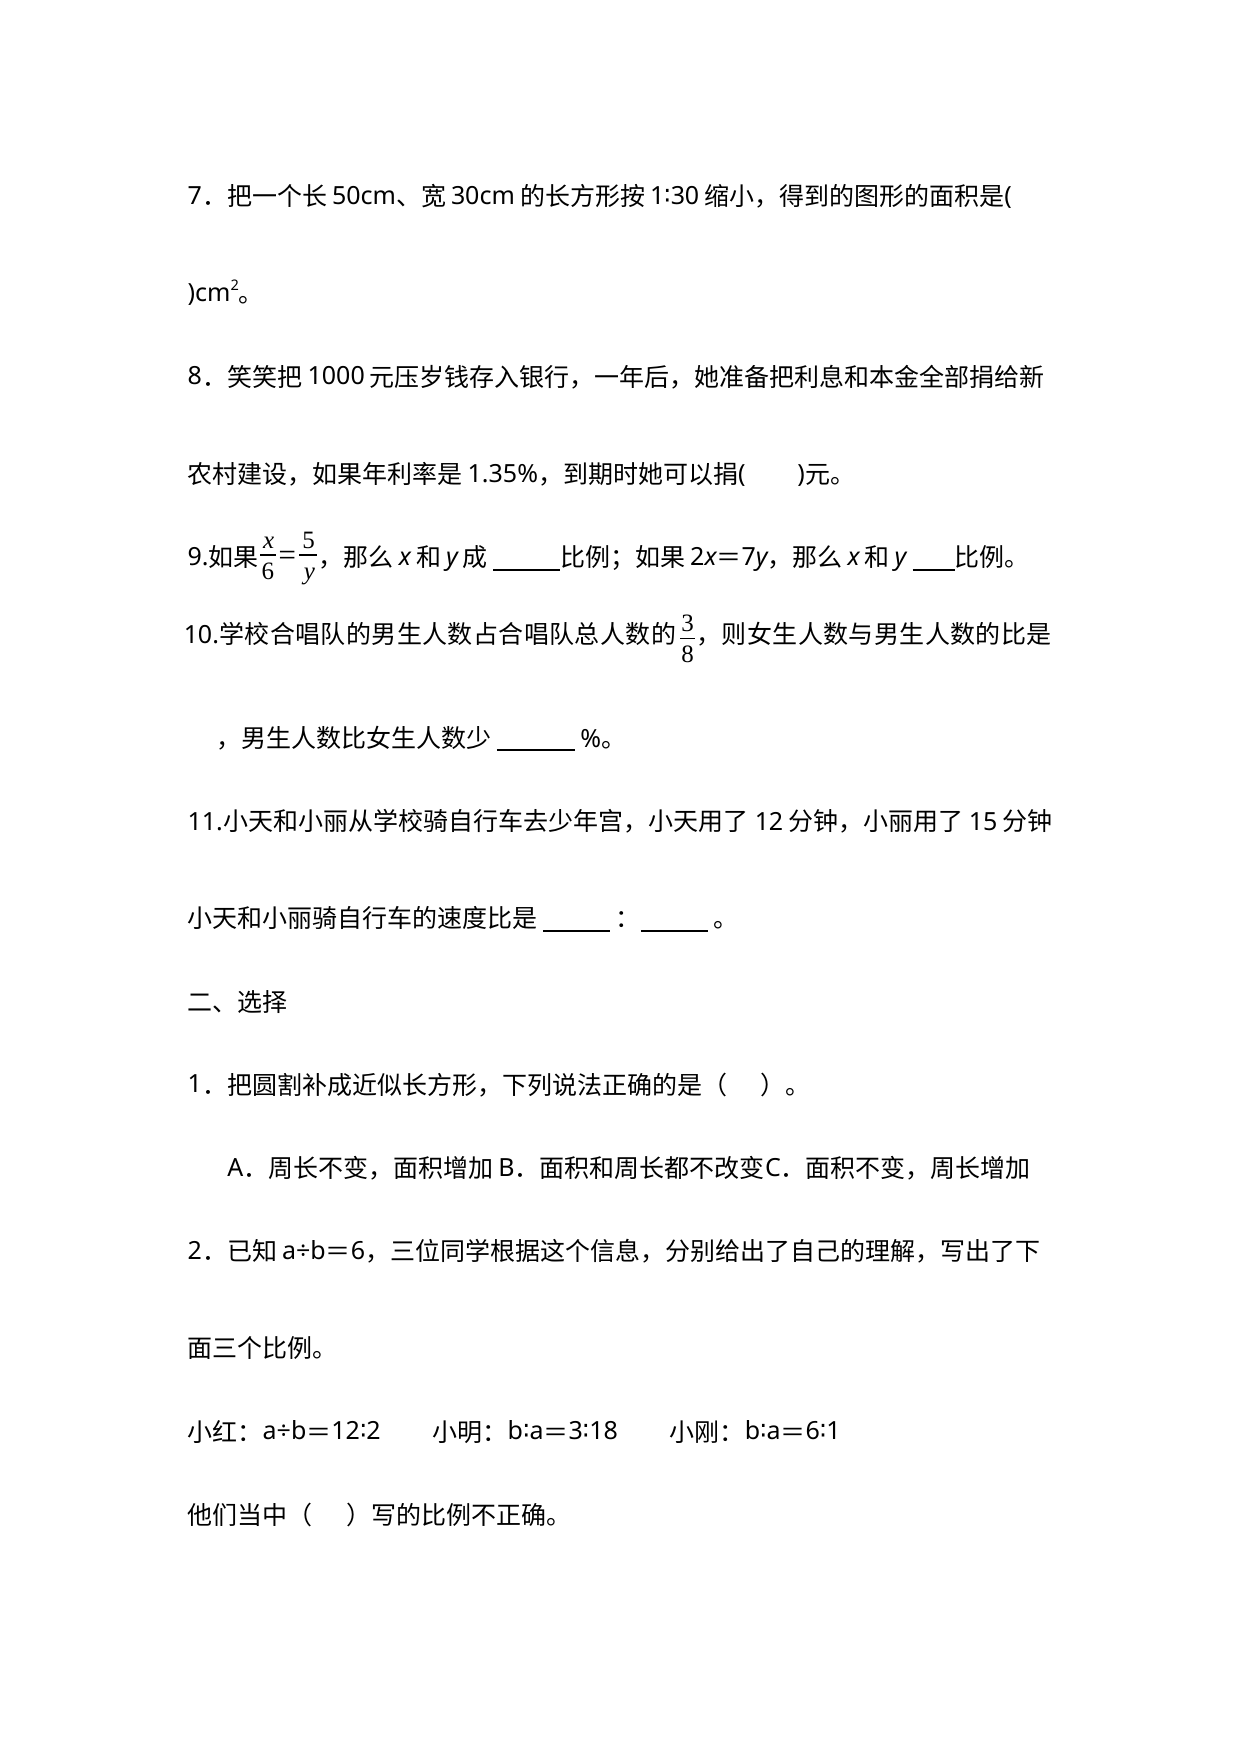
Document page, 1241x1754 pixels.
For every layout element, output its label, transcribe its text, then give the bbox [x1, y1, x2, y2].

text 10.学校合唱队的男生人数占合唱队总人数的，则女生人数与男生人数的比是 ，男生人数比女生人数少 %。 [183, 606, 1053, 769]
text 2．已知a÷b＝6，三位同学根据这个信息，分别给出了自己的理解，写出了下面三个比例。 [187, 1217, 1053, 1379]
text 小红：a÷b＝12∶2 小明：b∶a＝3∶18 小刚：b∶a＝6∶1 [187, 1398, 1053, 1463]
text 1．把圆割补成近似长方形，下列说法正确的是（ ）。 [187, 1051, 1053, 1116]
text 他们当中（ ）写的比例不正确。 [187, 1481, 1053, 1546]
text 11.小天和小丽从学校骑自行车去少年宫，小天用了12分钟，小丽用了15分钟小天和小丽骑自行车的速度比是 ： 。 [187, 787, 1053, 949]
text 9.如果，那么x和y成 比例；如果2x＝7y，那么x和y 比例。 [187, 523, 1053, 588]
text 8．笑笑把 1000元压岁钱存入银行，一年后，她准备把利息和本金全部捐给新农村建设，如果年利率是1.35%，到期时她可以捐( )元。 [187, 343, 1053, 505]
text 二、选择 [187, 968, 1053, 1033]
text 7．把一个长50cm、宽30cm的长方形按1∶30缩小，得到的图形的面积是( )cm2。 [187, 162, 1053, 324]
text A．周长不变，面积增加B．面积和周长都不改变 C．面积不变，周长增加 [227, 1134, 1053, 1199]
